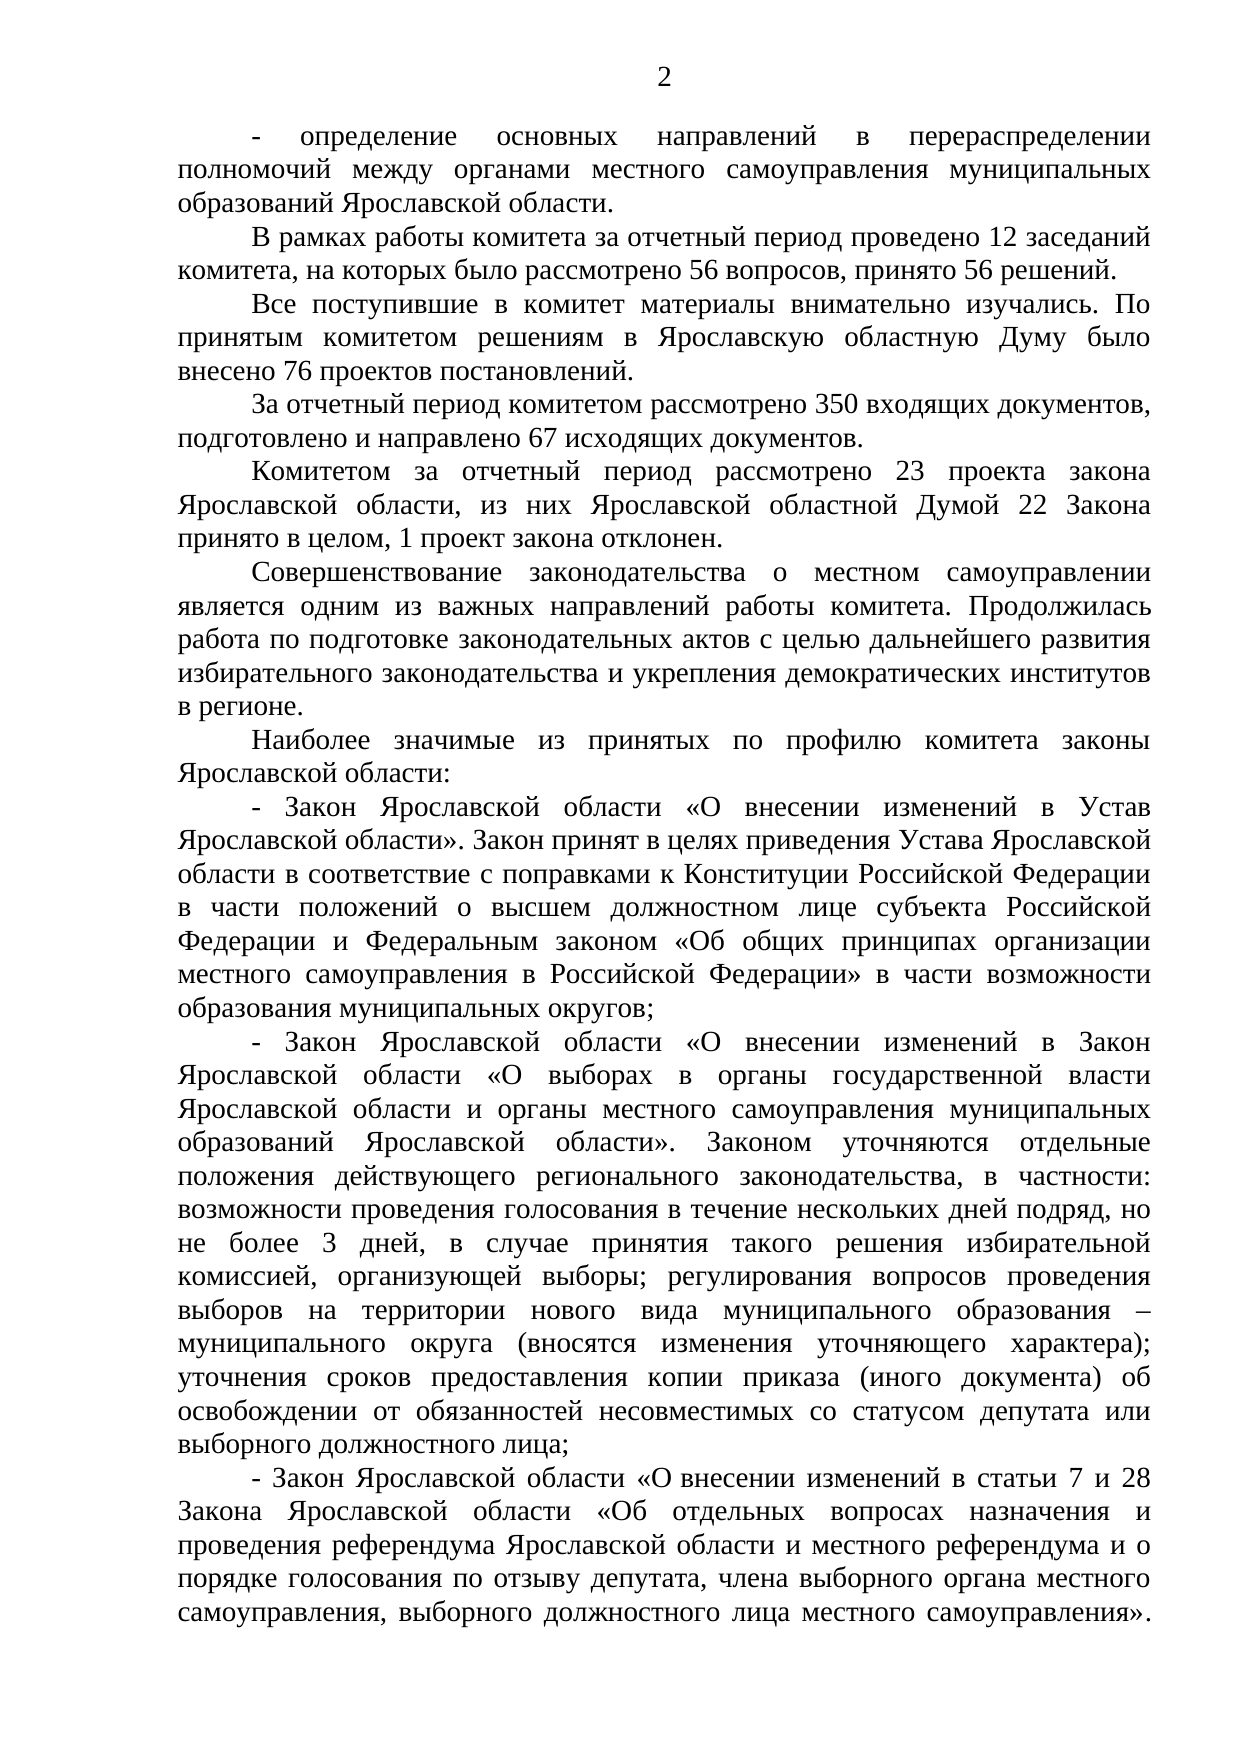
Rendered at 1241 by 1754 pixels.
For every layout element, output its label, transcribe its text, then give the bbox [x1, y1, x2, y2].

text Все поступившие в комитет материалы внимательно изучались. По принятым комитетом решениям в Ярославскую областную Думу было внесено 76 проектов постановлений. [177, 286, 1152, 386]
text - Закон Ярославской области «О внесении изменений в Закон Ярославской области «О выборах в органы государственной власти Ярославской области и органы местного самоуправления муниципальных образований Ярославской области». Законом уточняются отдельные положения действующего регионального законодательства, в частности: возможности проведения голосования в течение нескольких дней подряд, но не более 3 дней, в случае принятия такого решения избирательной комиссией, организующей выборы; регулирования вопросов проведения выборов на территории нового вида муниципального образования – муниципального округа (вносятся изменения уточняющего характера); уточнения сроков предоставления копии приказа (иного документа) об освобождении от обязанностей несовместимых со статусом депутата или выборного должностного лица; [177, 1024, 1152, 1460]
text - определение основных направлений в перераспределении полномочий между органами местного самоуправления муниципальных образований Ярославской области. [177, 118, 1152, 219]
text В рамках работы комитета за отчетный период проведено 12 заседаний комитета, на которых было рассмотрено 56 вопросов, принято 56 решений. [177, 219, 1152, 286]
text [177, 1460, 1152, 1627]
text - Закон Ярославской области «О внесении изменений в Устав Ярославской области». Закон принят в целях приведения Устава Ярославской области в соответствие с поправками к Конституции Российской Федерации в части положений о высшем должностном лице субъекта Российской Федерации и Федеральным законом «Об общих принципах организации местного самоуправления в Российской Федерации» в части возможности образования муниципальных округов; [177, 789, 1152, 1024]
text Комитетом за отчетный период рассмотрено 23 проекта закона Ярославской области, из них Ярославской областной Думой 22 Закона принято в целом, 1 проект закона отклонен. [177, 453, 1152, 554]
text Наиболее значимые из принятых по профилю комитета законы Ярославской области: [177, 722, 1152, 789]
text За отчетный период комитетом рассмотрено 350 входящих документов, подготовлено и направлено 67 исходящих документов. [177, 386, 1152, 453]
text Совершенствование законодательства о местном самоуправлении является одним из важных направлений работы комитета. Продолжилась работа по подготовке законодательных актов с целью дальнейшего развития избирательного законодательства и укрепления демократических институтов в регионе. [177, 554, 1152, 722]
